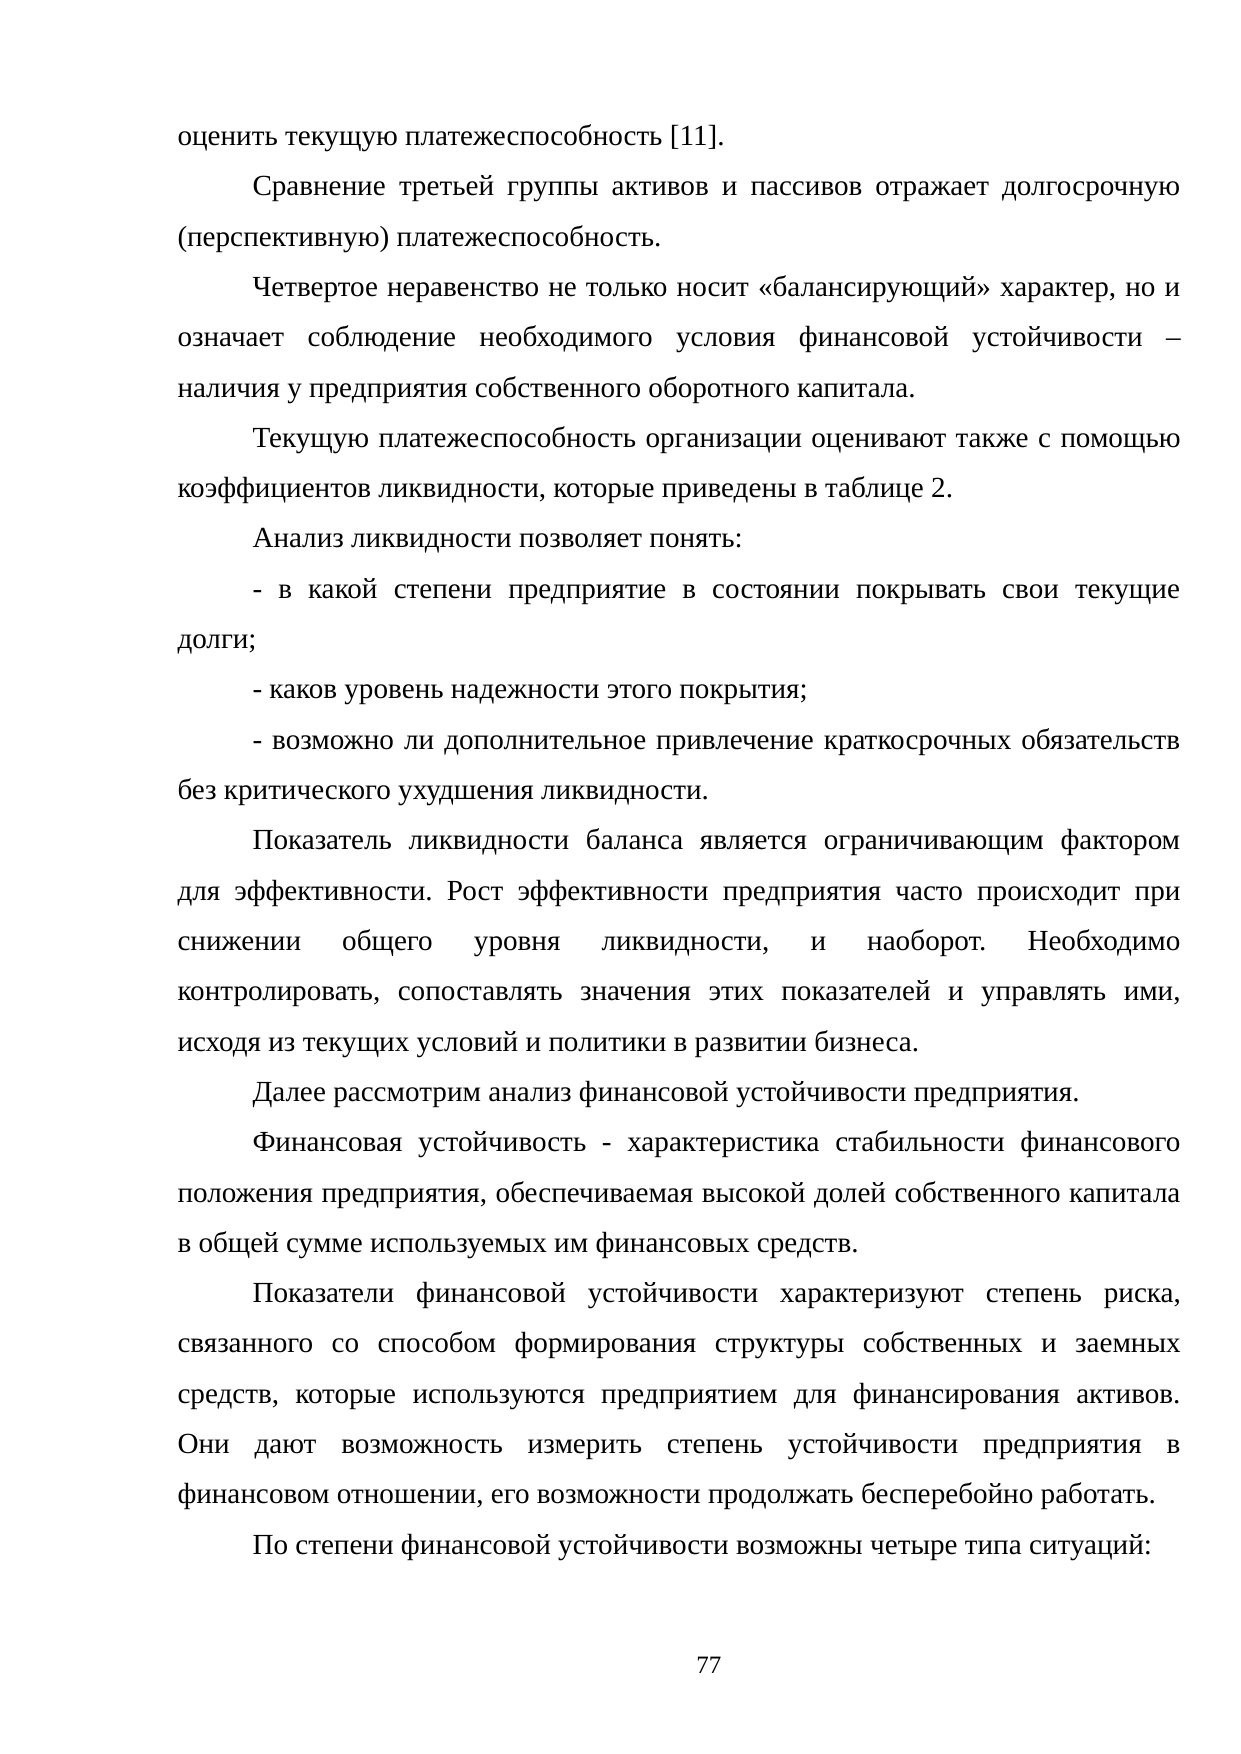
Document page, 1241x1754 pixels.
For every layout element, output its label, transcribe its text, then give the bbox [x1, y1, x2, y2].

text - каков уровень надежности этого покрытия; [177, 672, 1181, 705]
text Показатели финансовой устойчивости характеризуют степень риска, связанного со способом формирования структуры собственных и заемных средств, которые используются предприятием для финансирования активов. Они дают возможность измерить степень устойчивости предприятия в финансовом отношении, его возможности продолжать бесперебойно работать. [177, 1275, 1181, 1510]
text Анализ ликвидности позволяет понять: [177, 521, 1181, 554]
text - в какой степени предприятие в состоянии покрывать свои текущие долги; [177, 571, 1181, 655]
text Текущую платежеспособность организации оценивают также с помощью коэффициентов ликвидности, которые приведены в таблице 2. [177, 420, 1181, 504]
text Финансовая устойчивость - характеристика стабильности финансового положения предприятия, обеспечиваемая высокой долей собственного капитала в общей сумме используемых им финансовых средств. [177, 1124, 1181, 1258]
text - возможно ли дополнительное привлечение краткосрочных обязательств без критического ухудшения ликвидности. [177, 722, 1181, 806]
text Четвертое неравенство не только носит «балансирующий» характер, но и означает соблюдение необходимого условия финансовой устойчивости – наличия у предприятия собственного оборотного капитала. [177, 269, 1181, 403]
text Показатель ликвидности баланса является ограничивающим фактором для эффективности. Рост эффективности предприятия часто происходит при снижении общего уровня ликвидности, и наоборот. Необходимо контролировать, сопоставлять значения этих показателей и управлять ими, исходя из текущих условий и политики в развитии бизнеса. [177, 822, 1181, 1057]
text По степени финансовой устойчивости возможны четыре типа ситуаций: [177, 1527, 1181, 1560]
text Сравнение третьей группы активов и пассивов отражает долгосрочную (перспективную) платежеспособность. [177, 168, 1181, 252]
text Далее рассмотрим анализ финансовой устойчивости предприятия. [177, 1074, 1181, 1108]
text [177, 118, 1181, 152]
